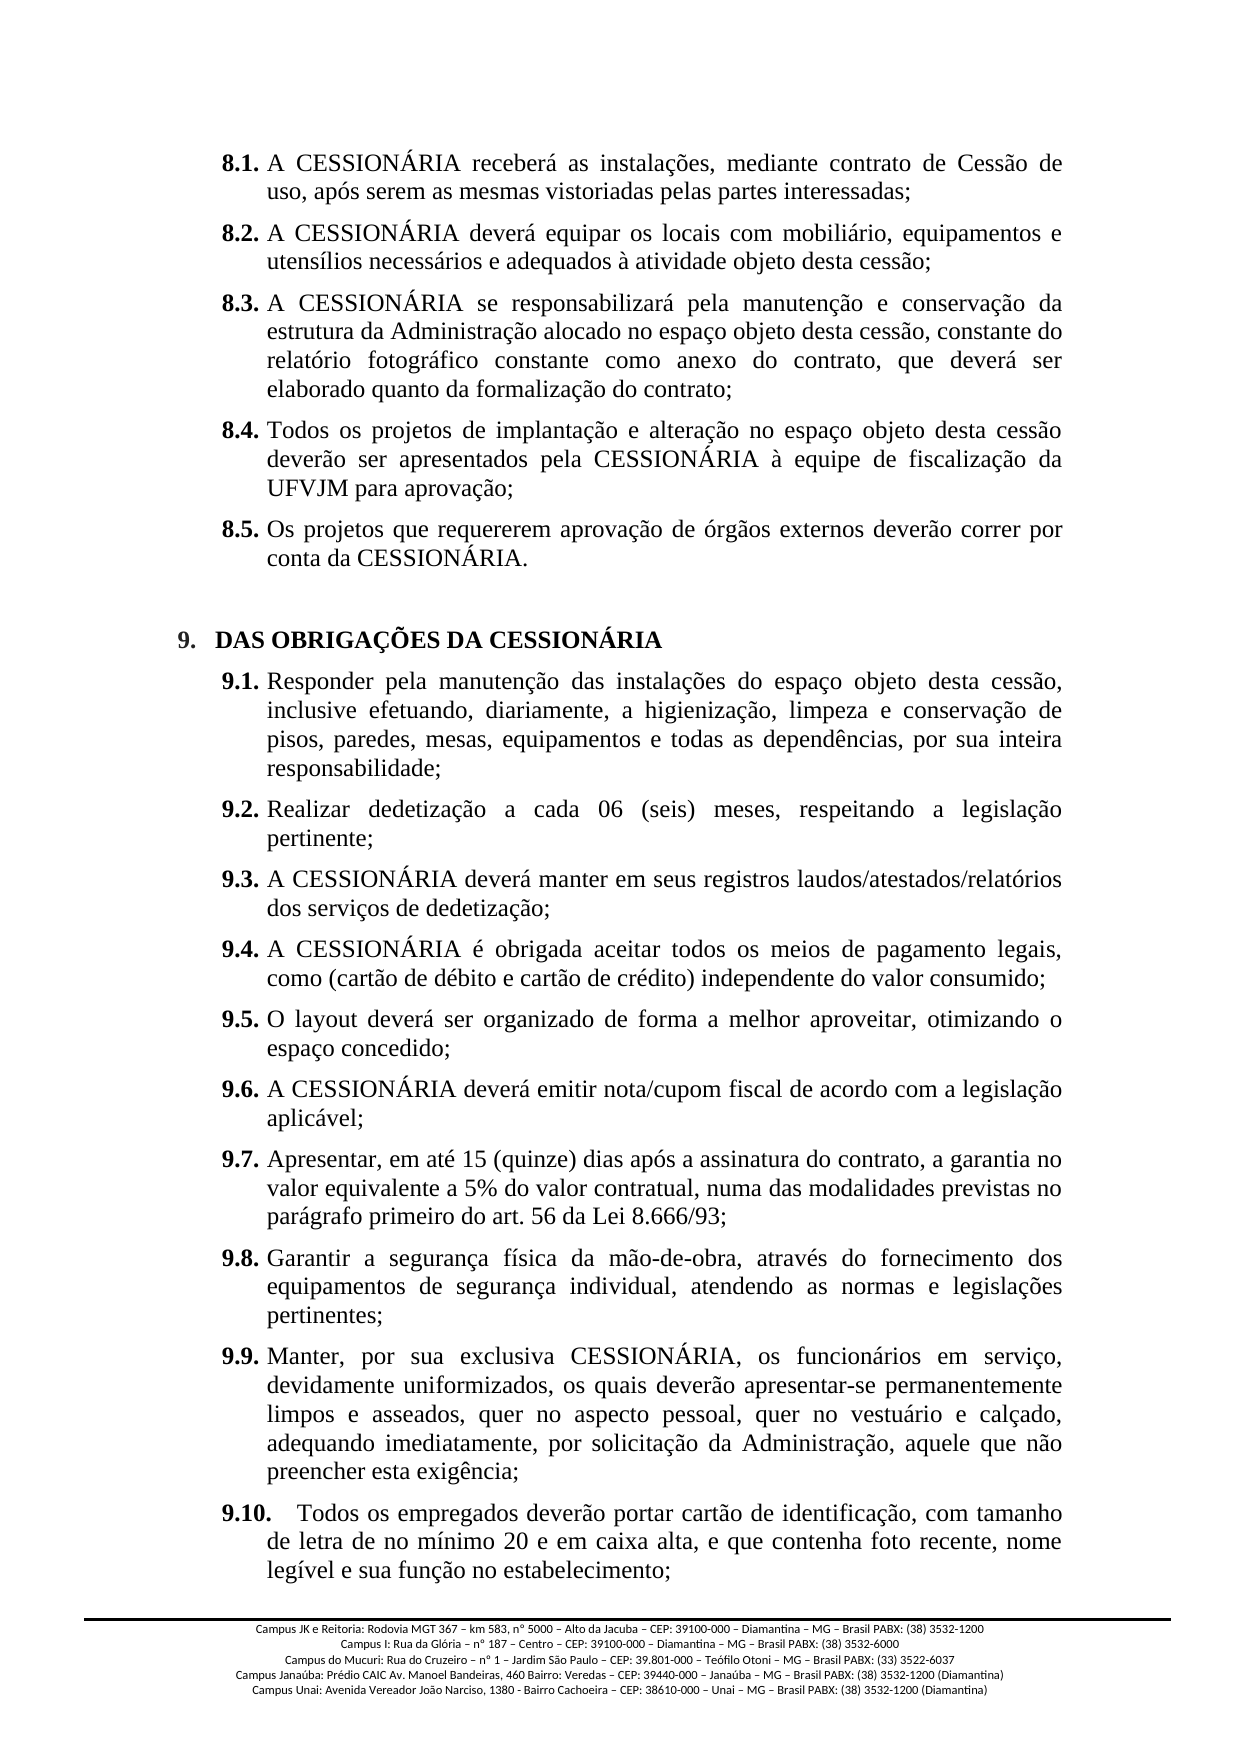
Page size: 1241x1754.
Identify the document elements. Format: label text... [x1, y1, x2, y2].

list A CESSIONÁRIA deverá manter em seus registros laudos/atestados/relatórios dos serviços de dedetização; [222, 864, 1063, 921]
list A CESSIONÁRIA receberá as instalações, mediante contrato de Cessão de uso, após serem as mesmas vistoriadas pelas partes interessadas; [222, 148, 1063, 205]
list Responder pela manutenção das instalações do espaço objeto desta cessão, inclusive efetuando, diariamente, a higienização, limpeza e conservação de pisos, paredes, mesas, equipamentos e todas as dependências, por sua inteira responsabilidade; [222, 666, 1063, 781]
list O layout deverá ser organizado de forma a melhor aproveitar, otimizando o espaço concedido; [222, 1004, 1063, 1061]
list A CESSIONÁRIA se responsabilizará pela manutenção e conservação da estrutura da Administração alocado no espaço objeto desta cessão, constante do relatório fotográfico constante como anexo do contrato, que deverá ser elaborado quanto da formalização do contrato; [222, 288, 1063, 403]
list Manter, por sua exclusiva CESSIONÁRIA, os funcionários em serviço, devidamente uniformizados, os quais deverão apresentar-se permanentemente limpos e asseados, quer no aspecto pessoal, quer no vestuário e calçado, adequando imediatamente, por solicitação da Administração, aquele que não preencher esta exigência; [222, 1341, 1063, 1485]
list Garantir a segurança física da mão-de-obra, através do fornecimento dos equipamentos de segurança individual, atendendo as normas e legislações pertinentes; [222, 1243, 1063, 1329]
list A CESSIONÁRIA é obrigada aceitar todos os meios de pagamento legais, como (cartão de débito e cartão de crédito) independente do valor consumido; [222, 934, 1063, 991]
list A CESSIONÁRIA deverá emitir nota/cupom fiscal de acordo com a legislação aplicável; [222, 1074, 1063, 1131]
list Todos os empregados deverão portar cartão de identificação, com tamanho de letra de no mínimo 20 e em caixa alta, e que contenha foto recente, nome legível e sua função no estabelecimento; [222, 1498, 1063, 1584]
list Realizar dedetização a cada 06 (seis) meses, respeitando a legislação pertinente; [222, 794, 1063, 851]
list Todos os projetos de implantação e alteração no espaço objeto desta cessão deverão ser apresentados pela CESSIONÁRIA à equipe de fiscalização da UFVJM para aprovação; [222, 415, 1063, 501]
list Apresentar, em até 15 (quinze) dias após a assinatura do contrato, a garantia no valor equivalente a 5% do valor contratual, numa das modalidades previstas no parágrafo primeiro do art. 56 da Lei 8.666/93; [222, 1144, 1063, 1230]
list DAS OBRIGAÇÕES DA CESSIONÁRIA [177, 625, 1063, 654]
list A CESSIONÁRIA deverá equipar os locais com mobiliário, equipamentos e utensílios necessários e adequados à atividade objeto desta cessão; [222, 218, 1063, 275]
list Os projetos que requererem aprovação de órgãos externos deverão correr por conta da CESSIONÁRIA. [222, 514, 1063, 571]
